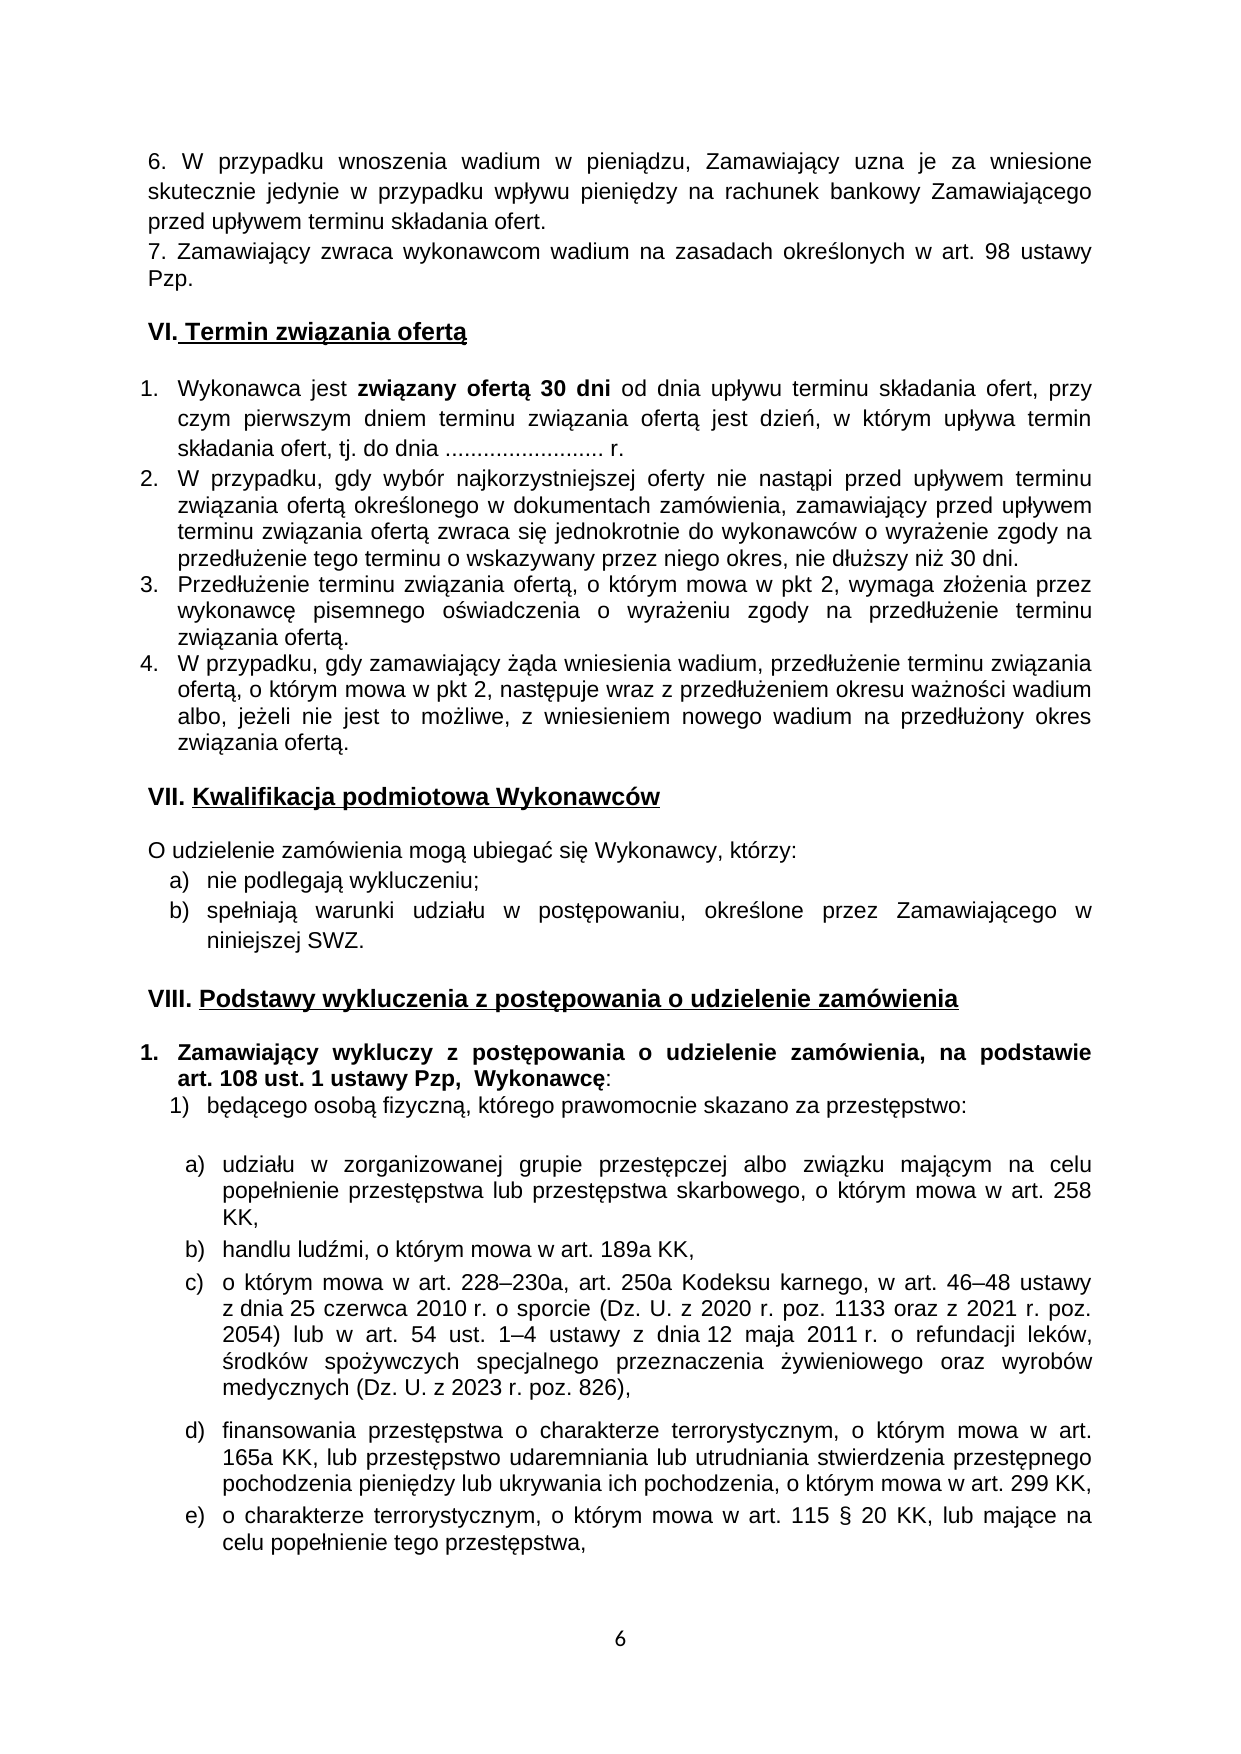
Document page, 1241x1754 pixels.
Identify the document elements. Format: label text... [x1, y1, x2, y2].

text VI. Termin związania ofertą [148, 317, 1093, 346]
text O udzielenie zamówienia mogą ubiegać się Wykonawcy, którzy: [148, 837, 1093, 863]
list W przypadku, gdy wybór najkorzystniejszej oferty nie nastąpi przed upływem terminu związania ofertą określonego w dokumentach zamówienia, zamawiający przed upływem terminu związania ofertą zwraca się jednokrotnie do wykonawców o wyrażenie zgody na przedłużenie tego terminu o wskazywany przez niego okres, nie dłuższy niż 30 dni. [140, 465, 1093, 571]
list o którym mowa w art. 228–230a, art. 250a Kodeksu karnego, w art. 46–48 ustawy z dnia 25 czerwca 2010 r. o sporcie (Dz. U. z 2020 r. poz. 1133 oraz z 2021 r. poz. 2054) lub w art. 54 ust. 1–4 ustawy z dnia 12 maja 2011 r. o refundacji leków, środków spożywczych specjalnego przeznaczenia żywieniowego oraz wyrobów medycznych (Dz. U. z 2023 r. poz. 826), [185, 1269, 1093, 1400]
list handlu ludźmi, o którym mowa w art. 189a KK, [185, 1236, 1093, 1262]
list Wykonawca jest związany ofertą 30 dni od dnia upływu terminu składania ofert, przy czym pierwszym dniem terminu związania ofertą jest dzień, w którym upływa termin składania ofert, tj. do dnia ......................... r. [140, 375, 1093, 462]
text 7. Zamawiający zwraca wykonawcom wadium na zasadach określonych w art. 98 ustawy Pzp. [148, 238, 1093, 291]
list Zamawiający wykluczy z postępowania o udzielenie zamówienia, na podstawie art. 108 ust. 1 ustawy Pzp, Wykonawcę: [140, 1039, 1093, 1092]
list W przypadku, gdy zamawiający żąda wniesienia wadium, przedłużenie terminu związania ofertą, o którym mowa w pkt 2, następuje wraz z przedłużeniem okresu ważności wadium albo, jeżeli nie jest to możliwe, z wniesieniem nowego wadium na przedłużony okres związania ofertą. [140, 650, 1093, 755]
list udziału w zorganizowanej grupie przestępczej albo związku mającym na celu popełnienie przestępstwa lub przestępstwa skarbowego, o którym mowa w art. 258 KK, [185, 1151, 1093, 1230]
list nie podlegają wykluczeniu; [169, 867, 1093, 893]
list Przedłużenie terminu związania ofertą, o którym mowa w pkt 2, wymaga złożenia przez wykonawcę pisemnego oświadczenia o wyrażeniu zgody na przedłużenie terminu związania ofertą. [140, 571, 1093, 650]
text VII. Kwalifikacja podmiotowa Wykonawców [148, 782, 1093, 810]
text VIII. Podstawy wykluczenia z postępowania o udzielenie zamówienia [148, 984, 1093, 1013]
list spełniają warunki udziału w postępowaniu, określone przez Zamawiającego w niniejszej SWZ. [169, 897, 1093, 954]
text 6. W przypadku wnoszenia wadium w pieniądzu, Zamawiający uzna je za wniesione skutecznie jedynie w przypadku wpływu pieniędzy na rachunek bankowy Zamawiającego przed upływem terminu składania ofert. [148, 148, 1093, 234]
list finansowania przestępstwa o charakterze terrorystycznym, o którym mowa w art. 165a KK, lub przestępstwo udaremniania lub utrudniania stwierdzenia przestępnego pochodzenia pieniędzy lub ukrywania ich pochodzenia, o którym mowa w art. 299 KK, [185, 1417, 1093, 1496]
list będącego osobą fizyczną, którego prawomocnie skazano za przestępstwo: [169, 1092, 1093, 1118]
list o charakterze terrorystycznym, o którym mowa w art. 115 § 20 KK, lub mające na celu popełnienie tego przestępstwa, [185, 1502, 1093, 1555]
